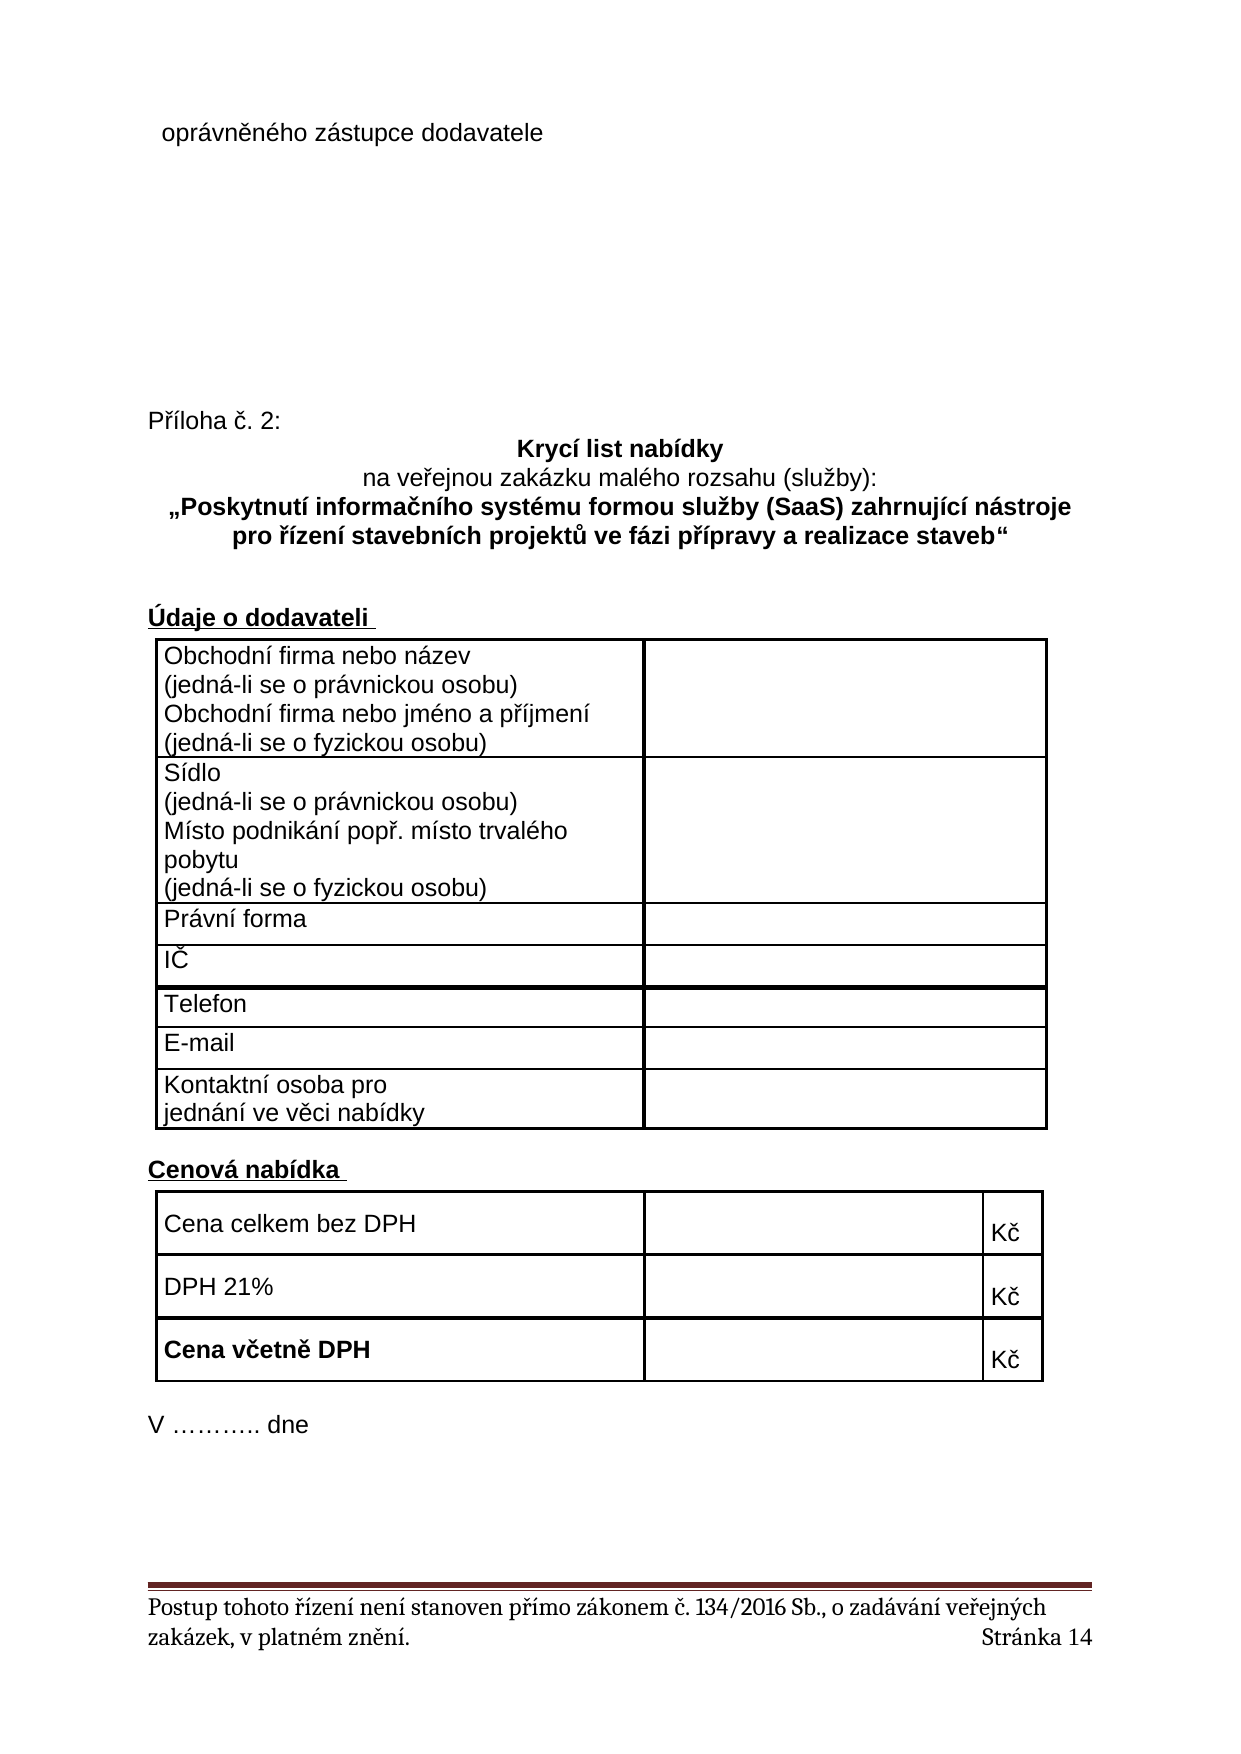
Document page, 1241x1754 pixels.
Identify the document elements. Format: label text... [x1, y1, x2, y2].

table_cell [646, 946, 1045, 985]
text V ……….. dne [148, 1410, 1092, 1439]
table_cell Kč [984, 1256, 1041, 1316]
subtitle Údaje o dodavateli [148, 603, 1092, 632]
table_cell Cena včetně DPH [158, 1320, 643, 1379]
subtitle Cenová nabídka [148, 1155, 1092, 1184]
table_cell IČ [158, 946, 642, 985]
table_cell [646, 758, 1045, 902]
table_cell [646, 1028, 1045, 1067]
table_cell Kontaktní osoba pro jednání ve věci nabídky [158, 1070, 642, 1127]
text „Poskytnutí informačního systému formou služby (SaaS) zahrnující nástroje pro řízení stavebních projektů ve fázi přípravy a realizace staveb“ [148, 492, 1092, 549]
table_cell Telefon [158, 990, 642, 1026]
table_cell Kč [984, 1320, 1041, 1379]
table_cell [646, 990, 1045, 1026]
table_cell E-mail [158, 1028, 642, 1067]
table_header Kč [984, 1193, 1041, 1253]
text Příloha č. 2: [148, 406, 1092, 434]
table_cell [646, 1070, 1045, 1127]
text oprávněného zástupce dodavatele [148, 118, 1092, 147]
table_header [646, 1193, 982, 1253]
table_cell [646, 1256, 982, 1316]
table_cell [646, 1320, 982, 1379]
table_header [646, 641, 1045, 756]
table_cell DPH 21% [158, 1256, 643, 1316]
text Krycí list nabídky [148, 434, 1092, 463]
table_header Cena celkem bez DPH [158, 1193, 643, 1253]
table_cell [646, 904, 1045, 943]
text na veřejnou zakázku malého rozsahu (služby): [148, 463, 1092, 492]
table_cell Právní forma [158, 904, 642, 943]
table_cell Sídlo (jedná-li se o právnickou osobu) Místo podnikání popř. místo trvalého pobytu (jedná-li se o fyzickou osobu) [158, 758, 642, 902]
table_header Obchodní firma nebo název (jedná-li se o právnickou osobu) Obchodní firma nebo jméno a příjmení (jedná-li se o fyzickou osobu) [158, 641, 642, 756]
